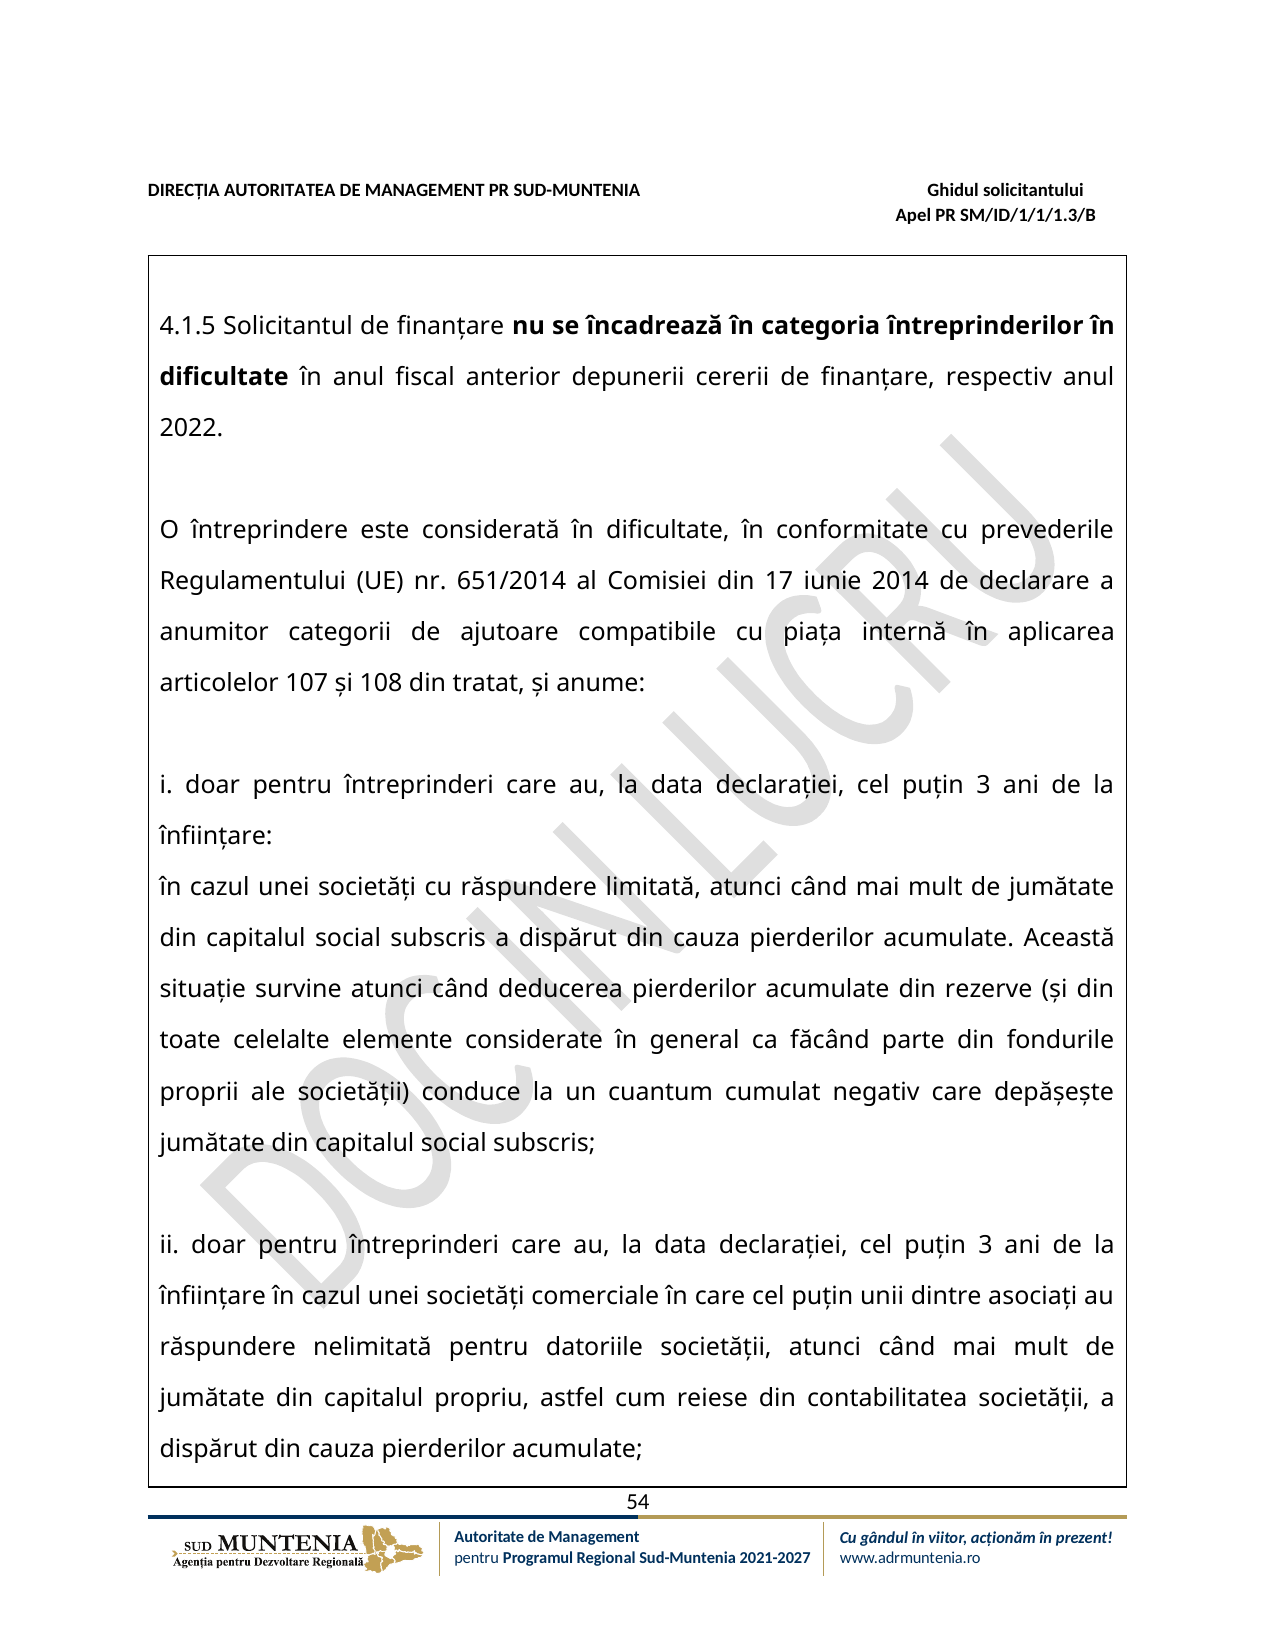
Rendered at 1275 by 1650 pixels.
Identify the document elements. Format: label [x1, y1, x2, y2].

table_header [149, 256, 1126, 1486]
